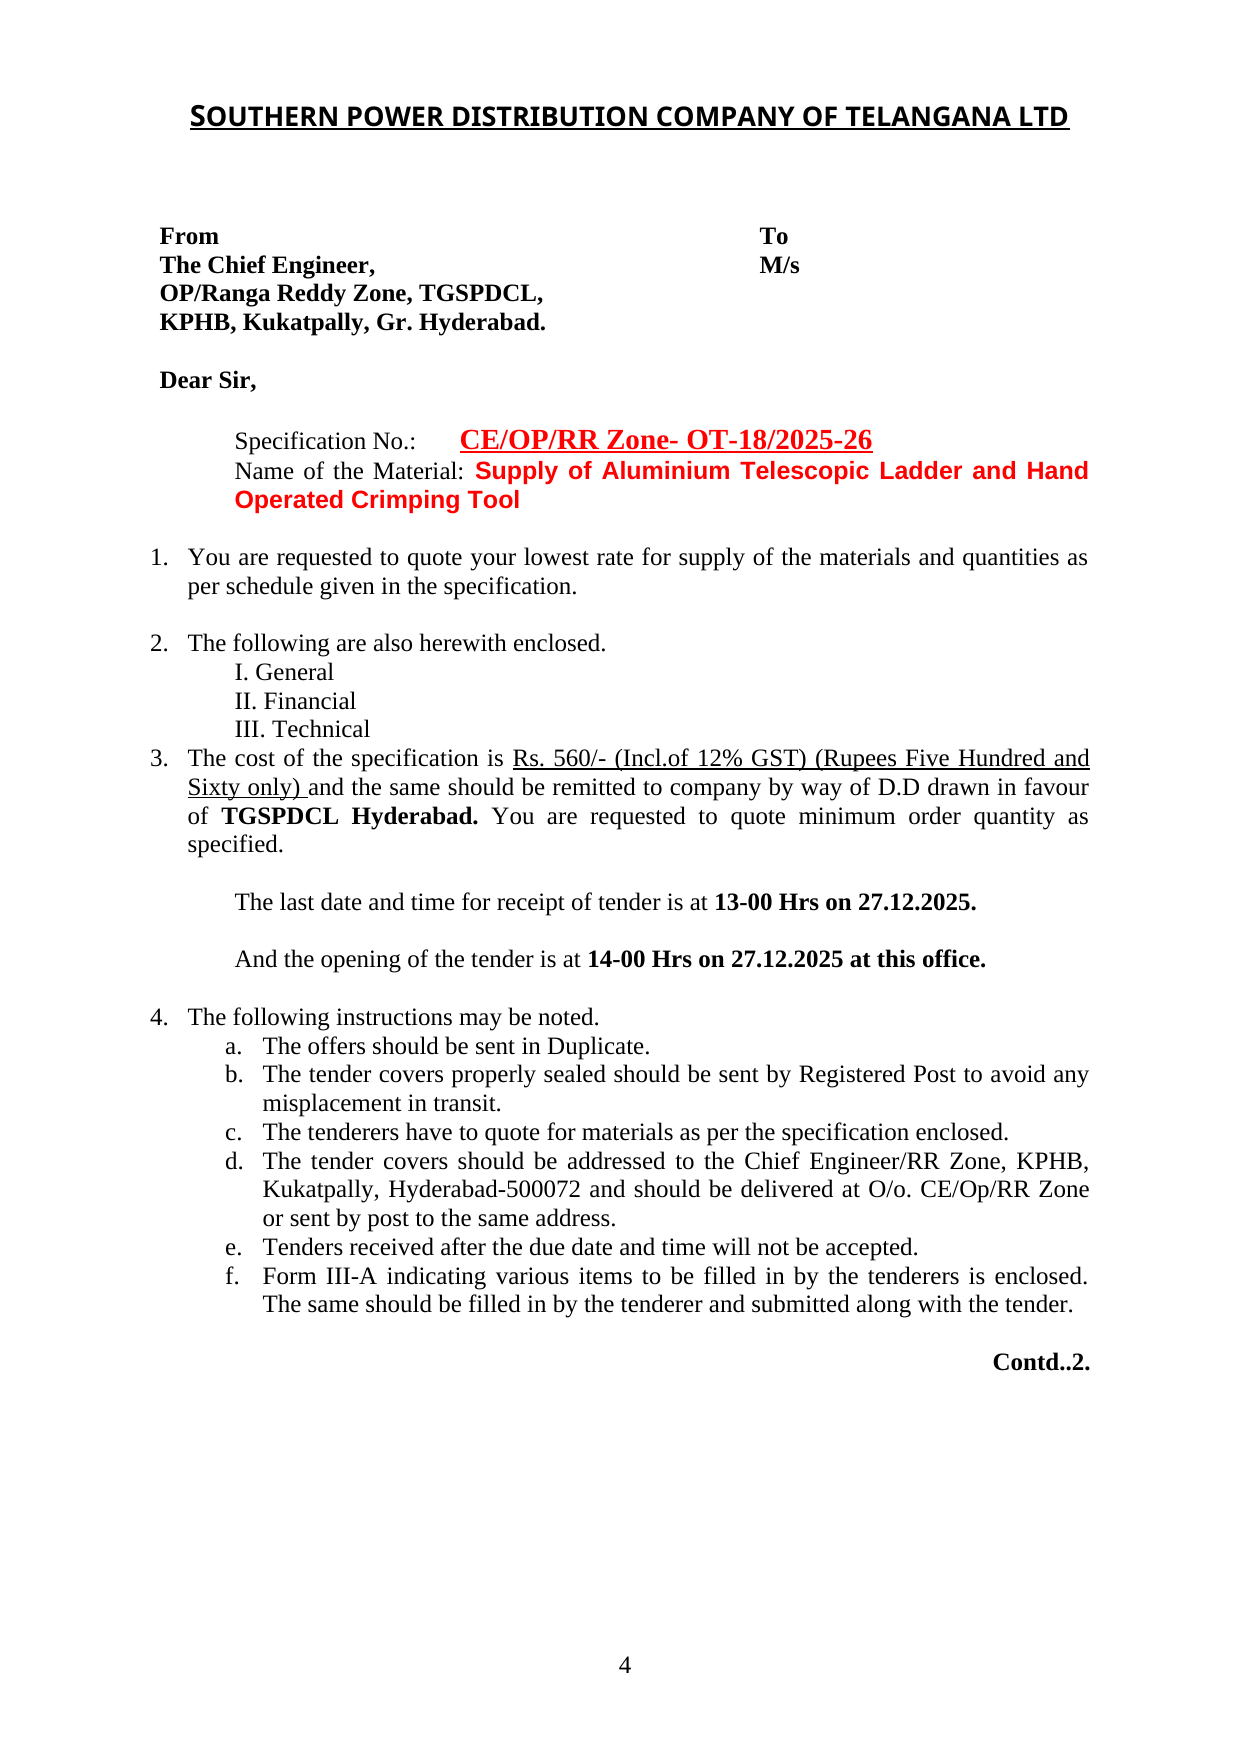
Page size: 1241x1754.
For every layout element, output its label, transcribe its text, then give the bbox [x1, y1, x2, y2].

list The cost of the specification is Rs. 560/- (Incl.of 12% GST) (Rupees Five Hundred and Sixty only) and the same should be remitted to company by way of D.D drawn in favour of TGSPDCL Hyderabad. You are requested to quote minimum order quantity as specified. [150, 743, 1090, 858]
list The tender covers should be addressed to the Chief Engineer/RR Zone, KPHB, Kukatpally, Hyderabad-500072 and should be delivered at O/o. CE/Op/RR Zone or sent by post to the same address. [225, 1146, 1090, 1232]
list Tenders received after the due date and time will not be accepted. [225, 1232, 1090, 1261]
list The offers should be sent in Duplicate. [225, 1031, 1090, 1059]
text Name of the Material: Supply of Aluminium Telescopic Ladder and Hand Operated Crimping Tool [234, 456, 1090, 513]
subtitle From To [159, 221, 1090, 250]
list The following are also herewith enclosed. [150, 628, 1090, 657]
text KPHB, Kukatpally, Gr. Hyderabad. [159, 307, 1090, 336]
text And the opening of the tender is at 14-00 Hrs on 27.12.2025 at this office. [234, 944, 1090, 973]
text Contd..2. [534, 1347, 1090, 1376]
subtitle Specification No.: CE/OP/RR Zone- OT-18/2025-26 [159, 422, 1090, 456]
text II. Financial [234, 686, 1090, 714]
text I. General [234, 657, 1090, 686]
list You are requested to quote your lowest rate for supply of the materials and quantities as per schedule given in the specification. [150, 542, 1090, 599]
text Dear Sir, [159, 365, 1090, 393]
list The tenderers have to quote for materials as per the specification enclosed. [225, 1117, 1090, 1146]
text III. Technical [234, 714, 1090, 743]
list The following instructions may be noted. [150, 1002, 1090, 1031]
list The tender covers properly sealed should be sent by Registered Post to avoid any misplacement in transit. [225, 1059, 1090, 1117]
text The last date and time for receipt of tender is at 13-00 Hrs on 27.12.2025. [234, 887, 1090, 916]
list Form III-A indicating various items to be filled in by the tenderers is enclosed. The same should be filled in by the tenderer and submitted along with the tender. [225, 1261, 1090, 1318]
text SOUTHERN POWER DISTRIBUTION COMPANY OF TELANGANA LTD [169, 95, 1090, 135]
text OP/Ranga Reddy Zone, TGSPDCL, [159, 278, 1090, 307]
text The Chief Engineer, M/s [159, 250, 1090, 278]
